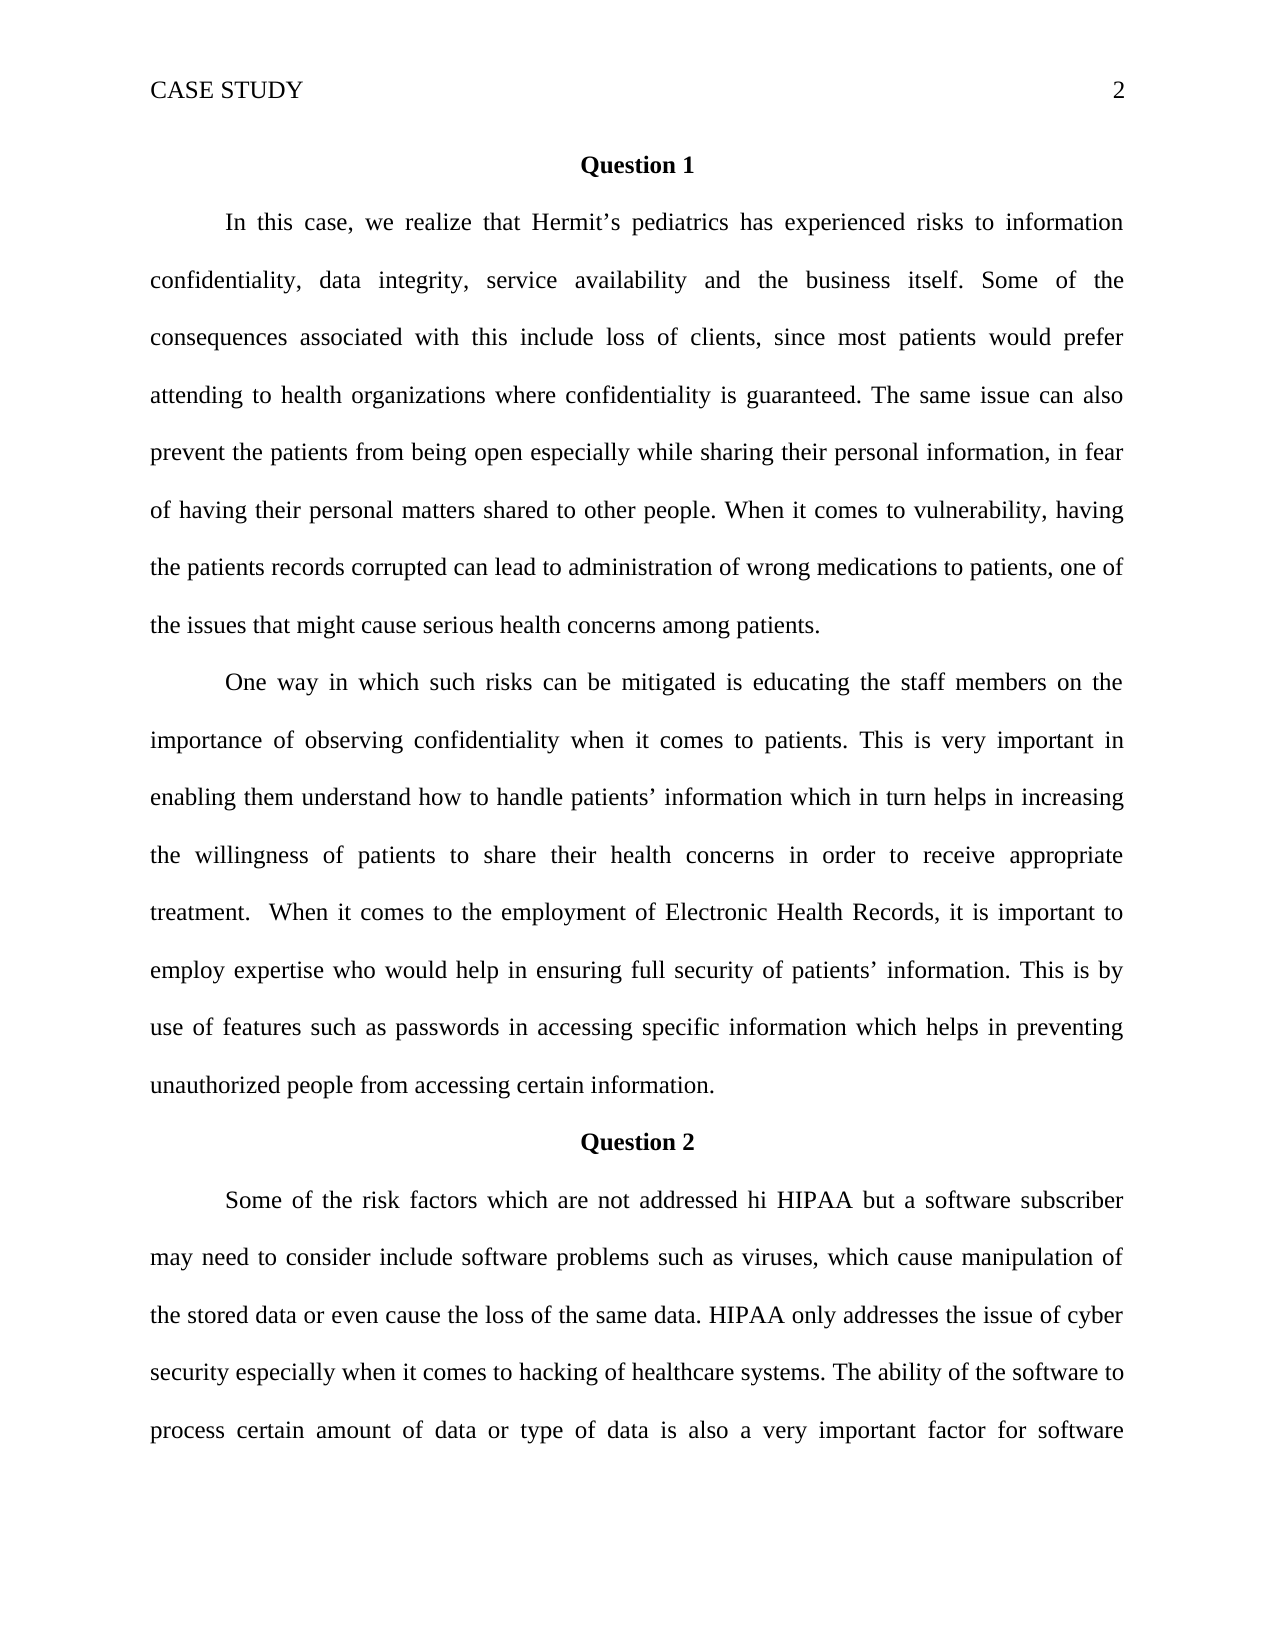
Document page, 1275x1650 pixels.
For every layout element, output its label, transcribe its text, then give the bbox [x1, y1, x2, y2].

text Question 2 [150, 1127, 1125, 1156]
text One way in which such risks can be mitigated is educating the staff members on the importance of observing confidentiality when it comes to patients. This is very important in enabling them understand how to handle patients’ information which in turn helps in increasing the willingness of patients to share their health concerns in order to receive appropriate treatment. When it comes to the employment of Electronic Health Records, it is important to employ expertise who would help in ensuring full security of patients’ information. This is by use of features such as passwords in accessing specific information which helps in preventing unauthorized people from accessing certain information. [150, 667, 1125, 1099]
text Question 1 [150, 150, 1125, 179]
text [150, 1185, 1125, 1444]
text In this case, we realize that Hermit’s pediatrics has experienced risks to information confidentiality, data integrity, service availability and the business itself. Some of the consequences associated with this include loss of clients, since most patients would prefer attending to health organizations where confidentiality is guaranteed. The same issue can also prevent the patients from being open especially while sharing their personal information, in fear of having their personal matters shared to other people. When it comes to vulnerability, having the patients records corrupted can lead to administration of wrong medications to patients, one of the issues that might cause serious health concerns among patients. [150, 207, 1125, 639]
